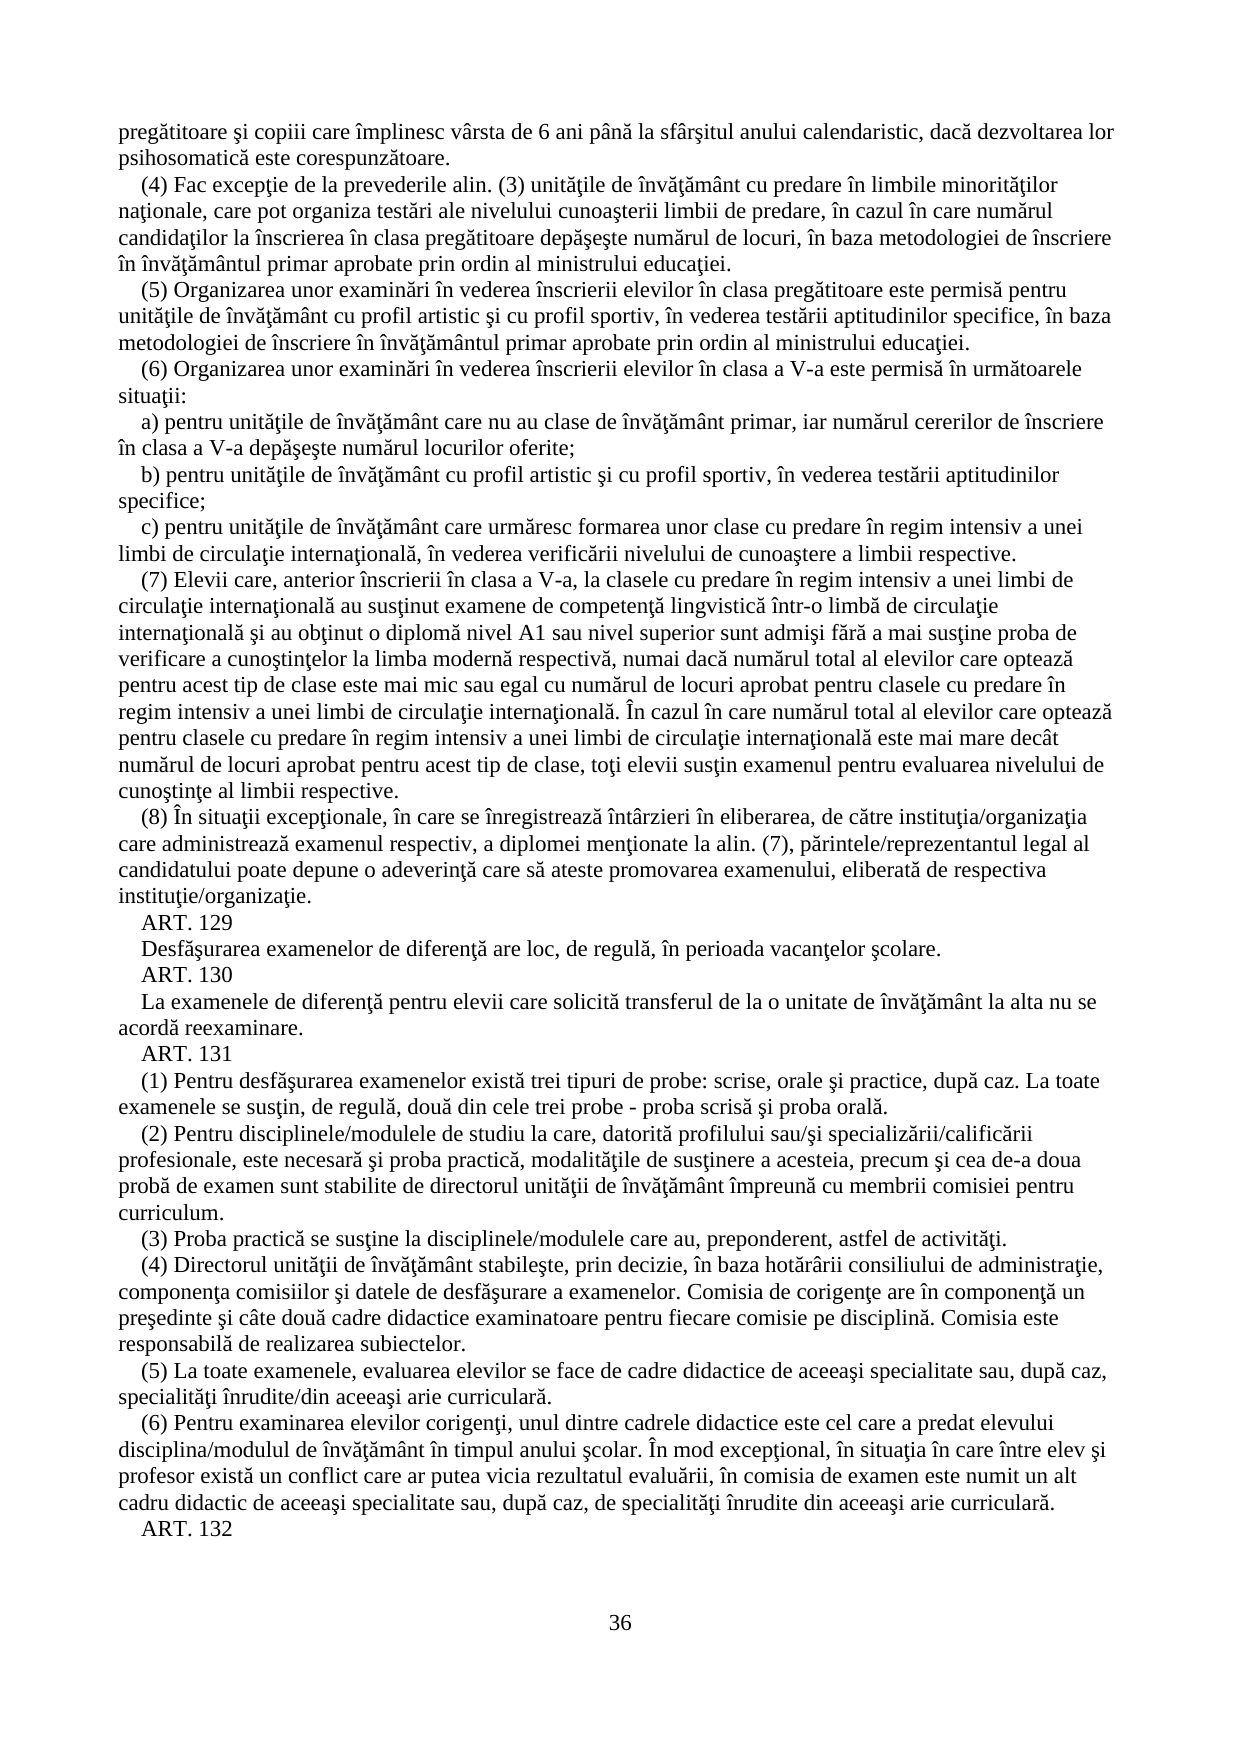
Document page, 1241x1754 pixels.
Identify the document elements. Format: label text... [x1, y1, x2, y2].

text Desfăşurarea examenelor de diferenţă are loc, de regulă, în perioada vacanţelor şcolare. [118, 935, 1122, 961]
text La examenele de diferenţă pentru elevii care solicită transferul de la o unitate de învăţământ la alta nu se acordă reexaminare. [118, 988, 1122, 1041]
text b) pentru unităţile de învăţământ cu profil artistic şi cu profil sportiv, în vederea testării aptitudinilor specifice; [118, 461, 1122, 513]
text (8) În situaţii excepţionale, în care se înregistrează întârzieri în eliberarea, de către instituţia/organizaţia care administrează examenul respectiv, a diplomei menţionate la alin. (7), părintele/reprezentantul legal al candidatului poate depune o adeverinţă care să ateste promovarea examenului, eliberată de respectiva instituţie/organizaţie. [118, 803, 1122, 909]
text ART. 132 [118, 1515, 1122, 1541]
text ART. 130 [118, 961, 1122, 988]
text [118, 118, 1122, 171]
text ART. 129 [118, 909, 1122, 935]
text (6) Organizarea unor examinări în vederea înscrierii elevilor în clasa a V-a este permisă în următoarele situaţii: [118, 355, 1122, 408]
text ART. 131 [118, 1041, 1122, 1067]
text (1) Pentru desfăşurarea examenelor există trei tipuri de probe: scrise, orale şi practice, după caz. La toate examenele se susţin, de regulă, două din cele trei probe - proba scrisă şi proba orală. [118, 1067, 1122, 1119]
text (4) Fac excepţie de la prevederile alin. (3) unităţile de învăţământ cu predare în limbile minorităţilor naţionale, care pot organiza testări ale nivelului cunoaşterii limbii de predare, în cazul în care numărul candidaţilor la înscrierea în clasa pregătitoare depăşeşte numărul de locuri, în baza metodologiei de înscriere în învăţământul primar aprobate prin ordin al ministrului educaţiei. [118, 171, 1122, 276]
text (7) Elevii care, anterior înscrierii în clasa a V-a, la clasele cu predare în regim intensiv a unei limbi de circulaţie internaţională au susţinut examene de competenţă lingvistică într-o limbă de circulaţie internaţională şi au obţinut o diplomă nivel A1 sau nivel superior sunt admişi fără a mai susţine proba de verificare a cunoştinţelor la limba modernă respectivă, numai dacă numărul total al elevilor care optează pentru acest tip de clase este mai mic sau egal cu numărul de locuri aprobat pentru clasele cu predare în regim intensiv a unei limbi de circulaţie internaţională. În cazul în care numărul total al elevilor care optează pentru clasele cu predare în regim intensiv a unei limbi de circulaţie internaţională este mai mare decât numărul de locuri aprobat pentru acest tip de clase, toţi elevii susţin examenul pentru evaluarea nivelului de cunoştinţe al limbii respective. [118, 566, 1122, 803]
text (6) Pentru examinarea elevilor corigenţi, unul dintre cadrele didactice este cel care a predat elevului disciplina/modulul de învăţământ în timpul anului şcolar. În mod excepţional, în situaţia în care între elev şi profesor există un conflict care ar putea vicia rezultatul evaluării, în comisia de examen este numit un alt cadru didactic de aceeaşi specialitate sau, după caz, de specialităţi înrudite din aceeaşi arie curriculară. [118, 1409, 1122, 1515]
text (5) La toate examenele, evaluarea elevilor se face de cadre didactice de aceeaşi specialitate sau, după caz, specialităţi înrudite/din aceeaşi arie curriculară. [118, 1357, 1122, 1409]
text c) pentru unităţile de învăţământ care urmăresc formarea unor clase cu predare în regim intensiv a unei limbi de circulaţie internaţională, în vederea verificării nivelului de cunoaştere a limbii respective. [118, 513, 1122, 566]
text a) pentru unităţile de învăţământ care nu au clase de învăţământ primar, iar numărul cererilor de înscriere în clasa a V-a depăşeşte numărul locurilor oferite; [118, 408, 1122, 461]
text (3) Proba practică se susţine la disciplinele/modulele care au, preponderent, astfel de activităţi. [118, 1225, 1122, 1251]
text (4) Directorul unităţii de învăţământ stabileşte, prin decizie, în baza hotărârii consiliului de administraţie, componenţa comisiilor şi datele de desfăşurare a examenelor. Comisia de corigenţe are în componenţă un preşedinte şi câte două cadre didactice examinatoare pentru fiecare comisie pe disciplină. Comisia este responsabilă de realizarea subiectelor. [118, 1251, 1122, 1357]
text (2) Pentru disciplinele/modulele de studiu la care, datorită profilului sau/şi specializării/calificării profesionale, este necesară şi proba practică, modalităţile de susţinere a acesteia, precum şi cea de-a doua probă de examen sunt stabilite de directorul unităţii de învăţământ împreună cu membrii comisiei pentru curriculum. [118, 1119, 1122, 1225]
text (5) Organizarea unor examinări în vederea înscrierii elevilor în clasa pregătitoare este permisă pentru unităţile de învăţământ cu profil artistic şi cu profil sportiv, în vederea testării aptitudinilor specifice, în baza metodologiei de înscriere în învăţământul primar aprobate prin ordin al ministrului educaţiei. [118, 276, 1122, 355]
